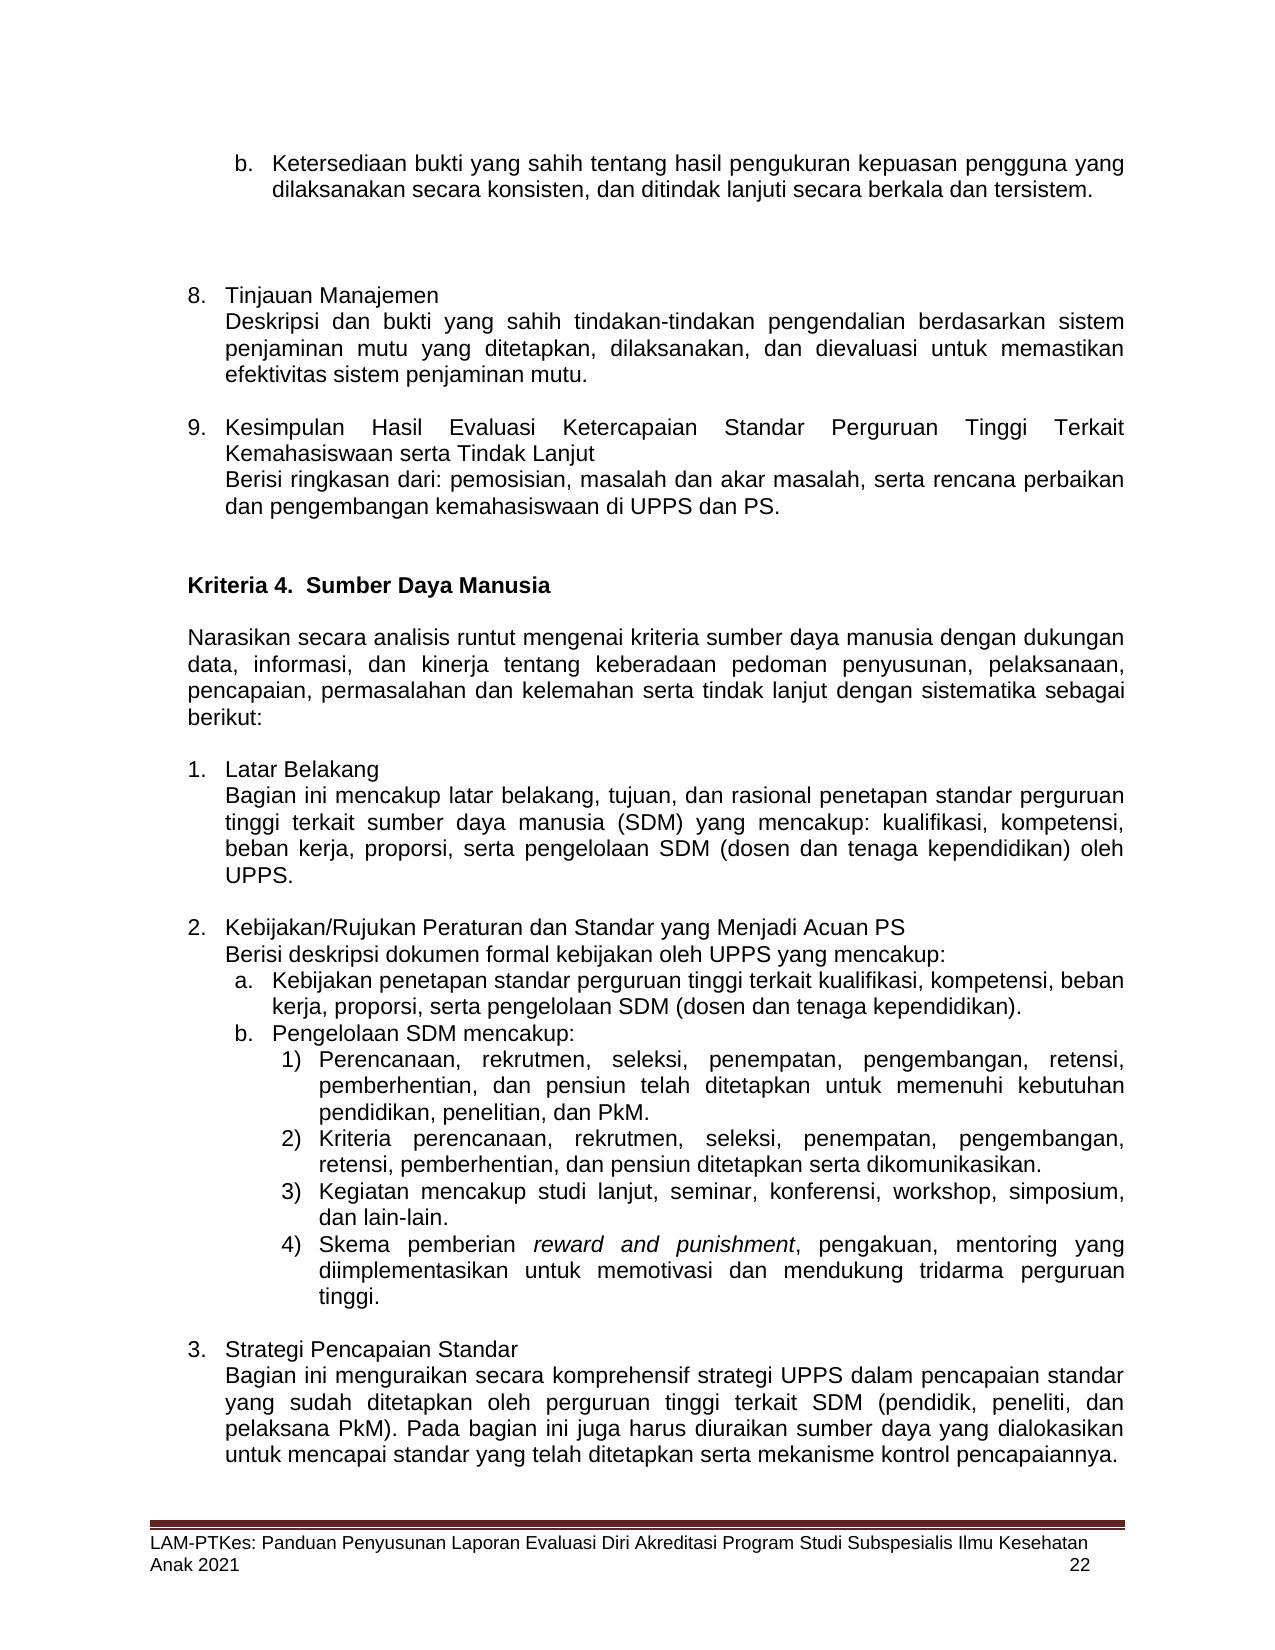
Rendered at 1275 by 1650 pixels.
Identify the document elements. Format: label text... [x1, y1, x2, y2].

text Berisi ringkasan dari: pemosisian, masalah dan akar masalah, serta rencana perbaikan dan pengembangan kemahasiswaan di UPPS dan PS. [225, 466, 1125, 519]
list Pengelolaan SDM mencakup: [234, 1020, 1125, 1046]
list Ketersediaan bukti yang sahih tentang hasil pengukuran kepuasan pengguna yang dilaksanakan secara konsisten, dan ditindak lanjuti secara berkala dan tersistem. [234, 150, 1125, 203]
text Bagian ini menguraikan secara komprehensif strategi UPPS dalam pencapaian standar yang sudah ditetapkan oleh perguruan tinggi terkait SDM (pendidik, peneliti, dan pelaksana PkM). Pada bagian ini juga harus diuraikan sumber daya yang dialokasikan untuk mencapai standar yang telah ditetapkan serta mekanisme kontrol pencapaiannya. [225, 1362, 1125, 1468]
list Kebijakan penetapan standar perguruan tinggi terkait kualifikasi, kompetensi, beban kerja, proporsi, serta pengelolaan SDM (dosen dan tenaga kependidikan). [234, 967, 1125, 1020]
text Narasikan secara analisis runtut mengenai kriteria sumber daya manusia dengan dukungan data, informasi, dan kinerja tentang keberadaan pedoman penyusunan, pelaksanaan, pencapaian, permasalahan dan kelemahan serta tindak lanjut dengan sistematika sebagai berikut: [187, 624, 1125, 730]
list Perencanaan, rekrutmen, seleksi, penempatan, pengembangan, retensi, pemberhentian, dan pensiun telah ditetapkan untuk memenuhi kebutuhan pendidikan, penelitian, dan PkM. [281, 1046, 1125, 1125]
subtitle Kriteria 4. Sumber Daya Manusia [187, 572, 1125, 598]
list Kriteria perencanaan, rekrutmen, seleksi, penempatan, pengembangan, retensi, pemberhentian, dan pensiun ditetapkan serta dikomunikasikan. [281, 1125, 1125, 1178]
text Bagian ini mencakup latar belakang, tujuan, dan rasional penetapan standar perguruan tinggi terkait sumber daya manusia (SDM) yang mencakup: kualifikasi, kompetensi, beban kerja, proporsi, serta pengelolaan SDM (dosen dan tenaga kependidikan) oleh UPPS. [225, 782, 1125, 888]
list Skema pemberian reward and punishment, pengakuan, mentoring yang diimplementasikan untuk memotivasi dan mendukung tridarma perguruan tinggi. [281, 1231, 1125, 1309]
list Strategi Pencapaian Standar [187, 1336, 1125, 1362]
list Tinjauan Manajemen [187, 282, 1125, 308]
list Kegiatan mencakup studi lanjut, seminar, konferensi, workshop, simposium, dan lain-lain. [281, 1178, 1125, 1231]
list Latar Belakang [187, 756, 1125, 782]
list Kebijakan/Rujukan Peraturan dan Standar yang Menjadi Acuan PS [187, 914, 1125, 941]
list Kesimpulan Hasil Evaluasi Ketercapaian Standar Perguruan Tinggi Terkait Kemahasiswaan serta Tindak Lanjut [187, 413, 1125, 466]
text Deskripsi dan bukti yang sahih tindakan-tindakan pengendalian berdasarkan sistem penjaminan mutu yang ditetapkan, dilaksanakan, dan dievaluasi untuk memastikan efektivitas sistem penjaminan mutu. [225, 308, 1125, 387]
text Berisi deskripsi dokumen formal kebijakan oleh UPPS yang mencakup: [225, 941, 1125, 967]
